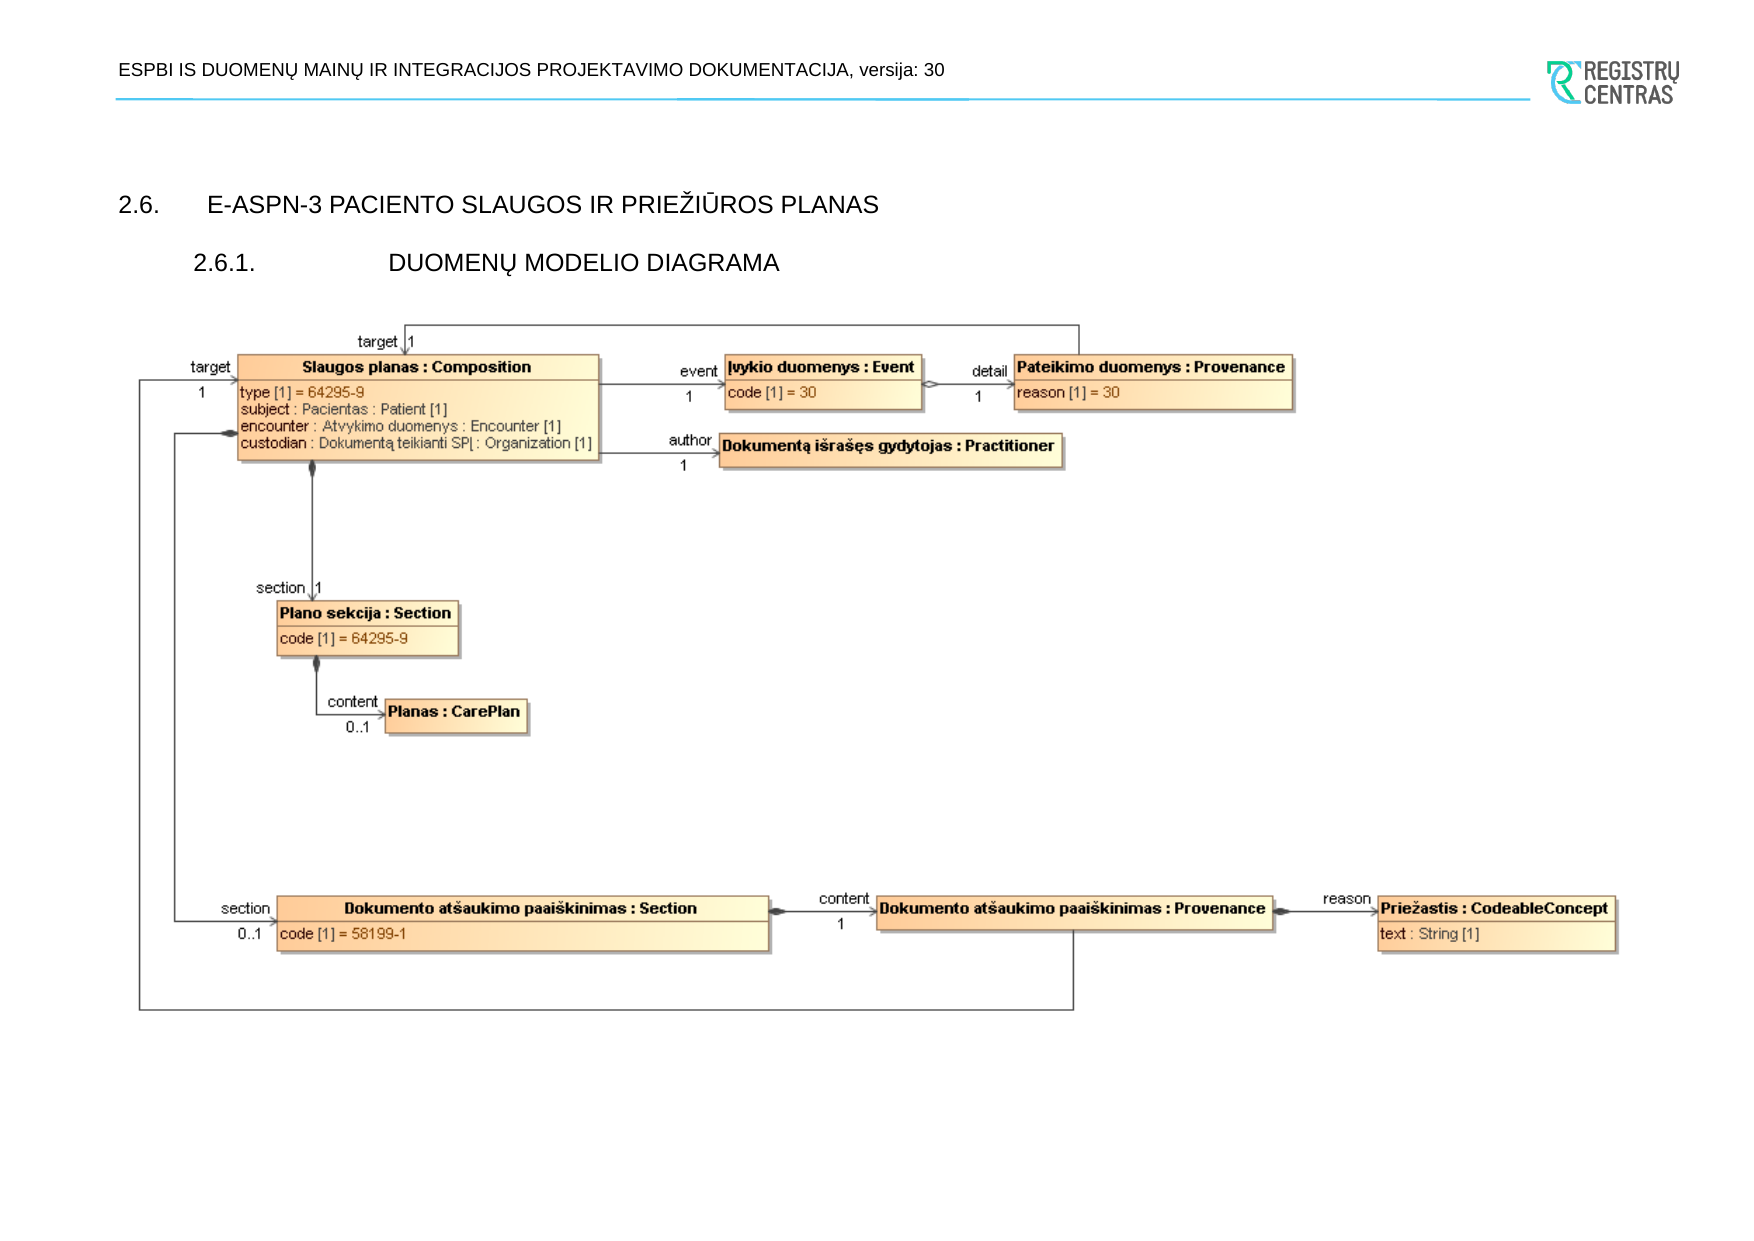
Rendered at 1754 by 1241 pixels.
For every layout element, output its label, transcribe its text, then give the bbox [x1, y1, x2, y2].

text E-ASPN-3 paciento slaugos ir priežiūros planas [118, 190, 1636, 218]
list Duomenų modelio diagrama [193, 248, 1636, 276]
picture [1546, 59, 1680, 105]
picture [118, 305, 1636, 1032]
